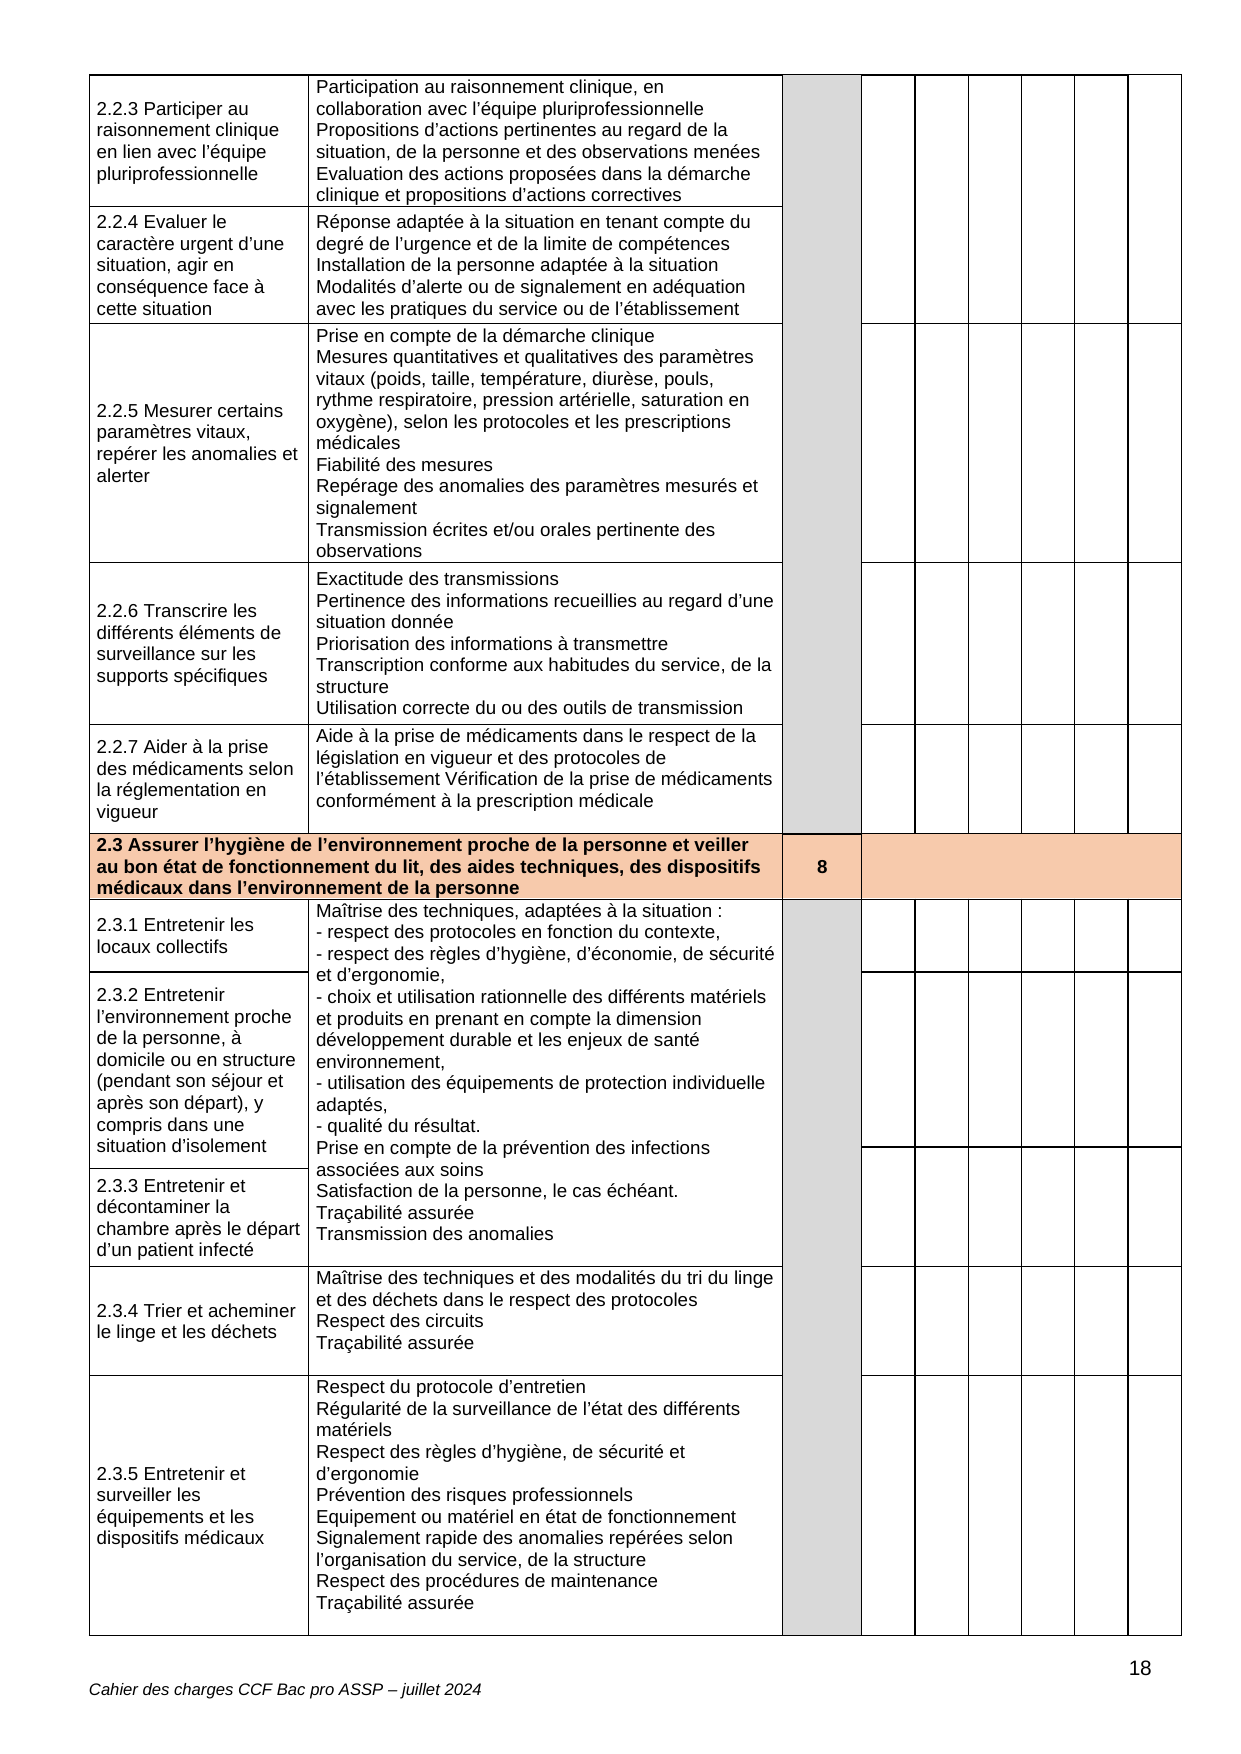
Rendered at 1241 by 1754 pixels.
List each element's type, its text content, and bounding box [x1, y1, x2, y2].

table_cell [969, 563, 1021, 724]
table_cell [1129, 324, 1181, 562]
table_cell [1129, 75, 1181, 323]
table_cell Respect du protocole d’entretien Régularité de la surveillance de l’état des différents matériels Respect des règles d’hygiène, de sécurité et d’ergonomie Prévention des risques professionnels Equipement ou matériel en état de fonctionnement Signalement rapide des anomalies repérées selon l’organisation du service, de la structure Respect des procédures de maintenance Traçabilité assurée [309, 1376, 782, 1635]
table_cell [862, 324, 914, 562]
table_cell [916, 1267, 968, 1375]
table_cell [1022, 1267, 1074, 1375]
table_cell [862, 1148, 914, 1266]
table_cell [969, 76, 1021, 323]
table_cell [916, 900, 968, 971]
table_cell 2.3.1 Entretenir les locaux collectifs [90, 900, 308, 971]
table_cell [969, 900, 1021, 971]
table_cell 2.3 Assurer l’hygiène de l’environnement proche de la personne et veiller au bon état de fonctionnement du lit, des aides techniques, des dispositifs médicaux dans l’environnement de la personne [90, 834, 782, 898]
table_cell [1022, 1376, 1074, 1635]
table_cell [969, 725, 1021, 833]
table_cell 2.3.4 Trier et acheminer le linge et les déchets [90, 1267, 308, 1375]
table_cell [916, 1148, 968, 1266]
table_cell [783, 900, 861, 1635]
table_cell [1075, 1376, 1127, 1635]
table_cell [969, 973, 1021, 1146]
table_cell [1075, 1267, 1127, 1375]
table_cell [862, 834, 1181, 898]
table_cell Prise en compte de la démarche clinique Mesures quantitatives et qualitatives des paramètres vitaux (poids, taille, température, diurèse, pouls, rythme respiratoire, pression artérielle, saturation en oxygène), selon les protocoles et les prescriptions médicales Fiabilité des mesures Repérage des anomalies des paramètres mesurés et signalement Transmission écrites et/ou orales pertinente des observations [309, 324, 782, 562]
table_cell [862, 973, 914, 1146]
table_cell [1075, 973, 1127, 1146]
table_cell [916, 1376, 968, 1635]
table_cell [1129, 1376, 1181, 1635]
table_cell Réponse adaptée à la situation en tenant compte du degré de l’urgence et de la limite de compétences Installation de la personne adaptée à la situation Modalités d’alerte ou de signalement en adéquation avec les pratiques du service ou de l’établissement [309, 207, 782, 323]
table_cell 8 [783, 835, 861, 898]
table_cell 2.3.5 Entretenir et surveiller les équipements et les dispositifs médicaux [90, 1376, 308, 1635]
table_cell [969, 1148, 1021, 1266]
table_cell Participation au raisonnement clinique, en collaboration avec l’équipe pluriprofessionnelle Propositions d’actions pertinentes au regard de la situation, de la personne et des observations menées Evaluation des actions proposées dans la démarche clinique et propositions d’actions correctives [309, 76, 782, 206]
table_cell [969, 1376, 1021, 1635]
table_cell [1075, 725, 1127, 833]
table_cell [1022, 324, 1074, 562]
table_cell [969, 324, 1021, 562]
table_cell 2.2.5 Mesurer certains paramètres vitaux, repérer les anomalies et alerter [90, 324, 308, 562]
table_cell [862, 1376, 914, 1635]
table_cell [1022, 900, 1074, 971]
table_cell [1129, 973, 1181, 1146]
table_cell [1075, 76, 1127, 323]
table_cell Aide à la prise de médicaments dans le respect de la législation en vigueur et des protocoles de l’établissement Vérification de la prise de médicaments conformément à la prescription médicale [309, 725, 782, 833]
table_cell [862, 1267, 914, 1375]
table_cell [1075, 324, 1127, 562]
table_cell [1022, 725, 1074, 833]
table_cell [1075, 563, 1127, 724]
table_cell Exactitude des transmissions Pertinence des informations recueillies au regard d’une situation donnée Priorisation des informations à transmettre Transcription conforme aux habitudes du service, de la structure Utilisation correcte du ou des outils de transmission [309, 563, 782, 724]
table_cell [862, 76, 914, 323]
table_cell [1129, 563, 1181, 724]
table_cell [1022, 973, 1074, 1146]
table_cell [916, 725, 968, 833]
table_cell [1129, 1148, 1181, 1266]
table_cell [1022, 1148, 1074, 1266]
table_cell Maîtrise des techniques et des modalités du tri du linge et des déchets dans le respect des protocoles Respect des circuits Traçabilité assurée [309, 1267, 782, 1375]
table_cell [862, 563, 914, 724]
table_cell 2.2.7 Aider à la prise des médicaments selon la réglementation en vigueur [90, 725, 308, 833]
table_cell [1129, 1267, 1181, 1375]
table_cell 2.2.4 Evaluer le caractère urgent d’une situation, agir en conséquence face à cette situation [90, 207, 308, 323]
table_cell [916, 563, 968, 724]
table_cell 2.2.3 Participer au raisonnement clinique en lien avec l’équipe pluriprofessionnelle [90, 76, 308, 206]
table_cell [862, 725, 914, 833]
table_cell [862, 900, 914, 971]
table_cell 2.3.2 Entretenir l’environnement proche de la personne, à domicile ou en structure (pendant son séjour et après son départ), y compris dans une situation d’isolement [90, 973, 308, 1168]
table_cell [916, 324, 968, 562]
table_cell [1022, 563, 1074, 724]
table_cell [916, 973, 968, 1146]
table_cell [1129, 725, 1181, 833]
table_cell [1075, 900, 1127, 971]
table_cell 2.2.6 Transcrire les différents éléments de surveillance sur les supports spécifiques [90, 563, 308, 724]
table_cell [1129, 900, 1181, 971]
table_cell 2.3.3 Entretenir et décontaminer la chambre après le départ d’un patient infecté [90, 1169, 308, 1266]
table_cell [969, 1267, 1021, 1375]
table_cell [916, 76, 968, 323]
table_cell [1075, 1148, 1127, 1266]
table_cell [1022, 76, 1074, 323]
table_cell Maîtrise des techniques, adaptées à la situation : - respect des protocoles en fonction du contexte, - respect des règles d’hygiène, d’économie, de sécurité et d’ergonomie, - choix et utilisation rationnelle des différents matériels et produits en prenant en compte la dimension développement durable et les enjeux de santé environnement, - utilisation des équipements de protection individuelle adaptés, - qualité du résultat. Prise en compte de la prévention des infections associées aux soins Satisfaction de la personne, le cas échéant. Traçabilité assurée Transmission des anomalies [309, 900, 782, 1266]
